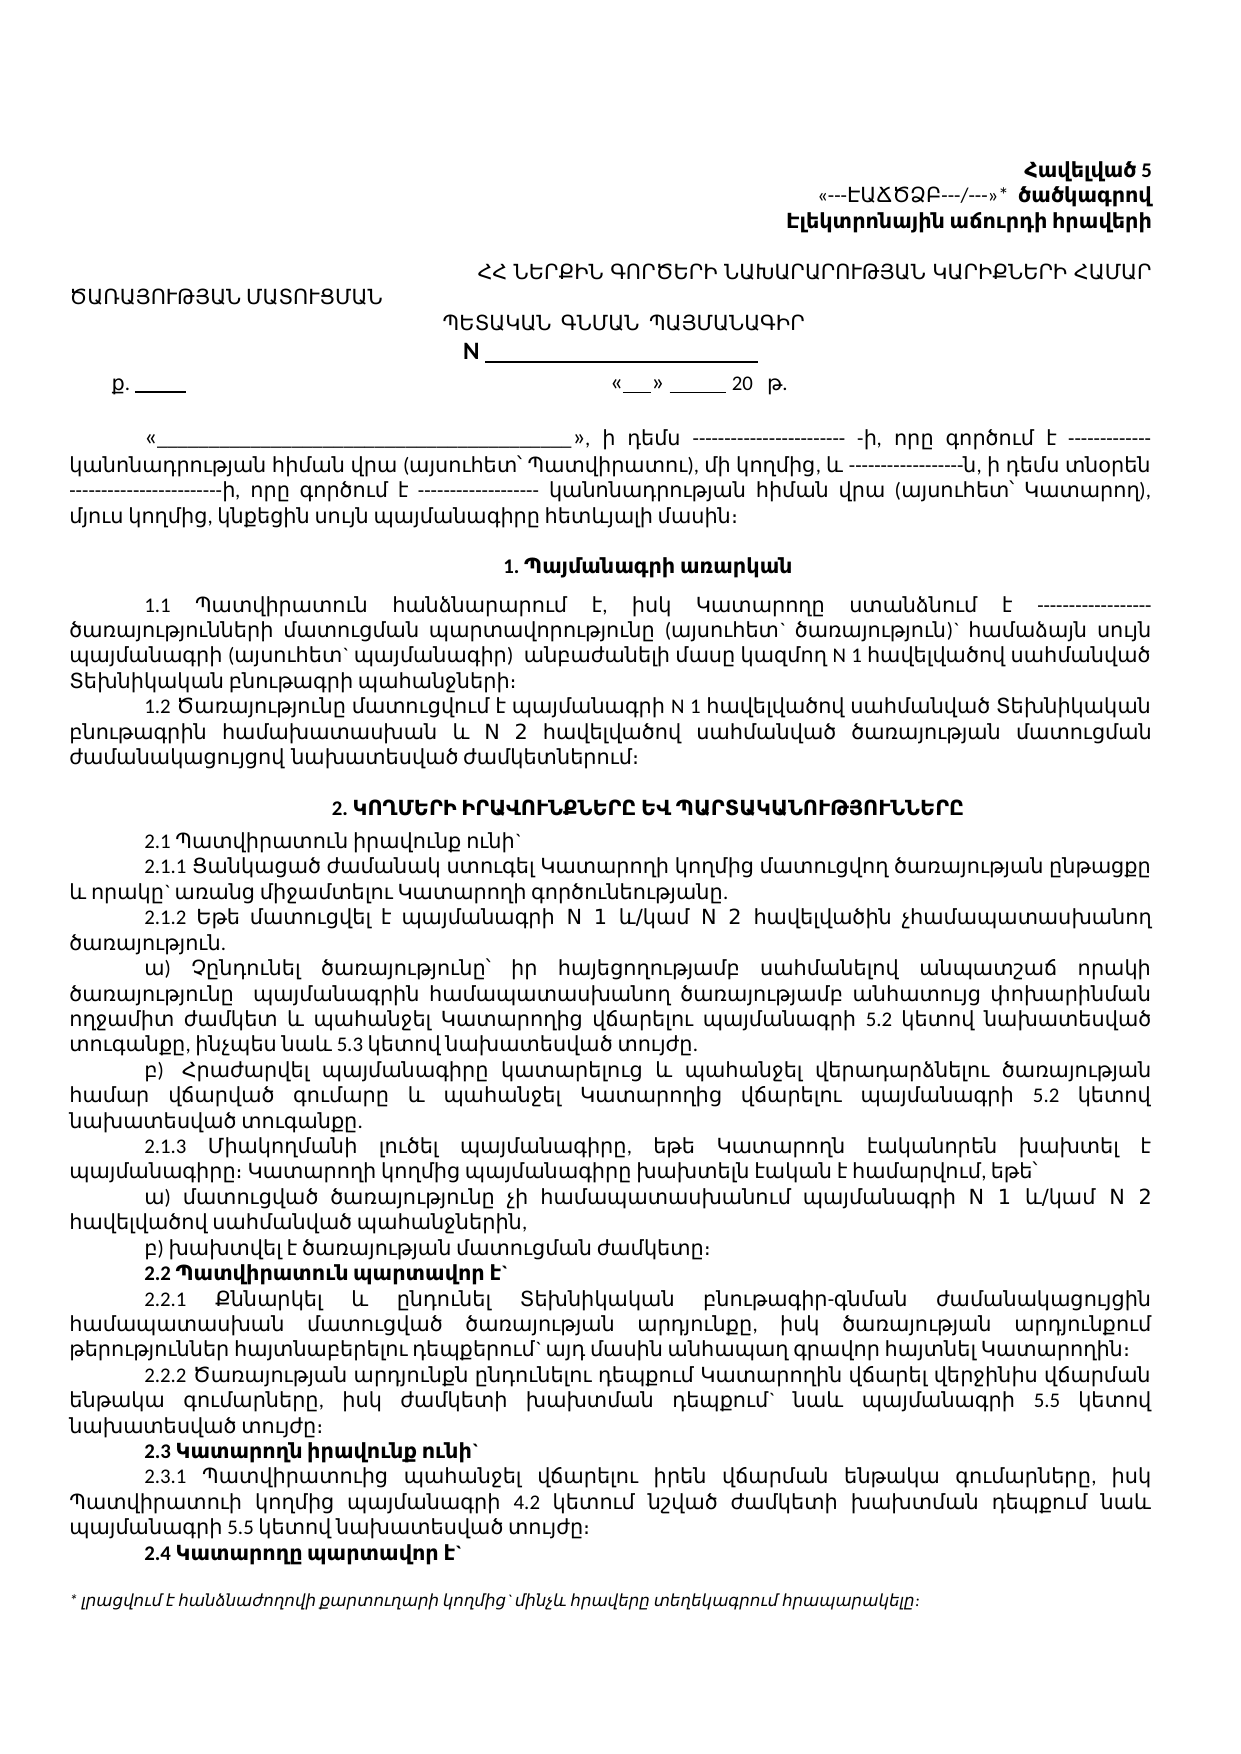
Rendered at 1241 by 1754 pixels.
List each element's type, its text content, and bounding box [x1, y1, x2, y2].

text բ) խախտվել է ծառայության մատուցման ժամկետը։ [69, 1235, 1152, 1260]
text ք. « » 20 թ. [69, 366, 1152, 396]
text «---ԷԱՃԾՁԲ---/---»* ծածկագրով [69, 183, 1152, 208]
text ա) Չընդունել ծառայությունը՝ իր հայեցողությամբ սահմանելով անպատշաճ որակի ծառայությունը պայմանագրին համապատասխանող ծառայությամբ անհատույց փոխարինման ողջամիտ ժամկետ և պահանջել Կատարողից վճարելու պայմանագրի 5.2 կետով նախատեսված տուգանքը, ինչպես նաև 5.3 կետով նախատեսված տույժը. [69, 955, 1152, 1057]
text 2.2.1 Քննարկել և ընդունել Տեխնիկական բնութագիր-գնման ժամանակացույցին համապատասխան մատուցված ծառայության արդյունքը, իսկ ծառայության արդյունքում թերություններ հայտնաբերելու դեպքերում` այդ մասին անհապաղ գրավոր հայտնել Կատարողին։ [69, 1286, 1152, 1362]
text 2.1.1 Ցանկացած ժամանակ ստուգել Կատարողի կողմից մատուցվող ծառայության ընթացքը և որակը` առանց միջամտելու Կատարողի գործունեությանը. [69, 854, 1152, 904]
text 2.1 Պատվիրատուն իրավունք ունի` [69, 828, 1152, 854]
text բ) Հրաժարվել պայմանագիրը կատարելուց և պահանջել վերադարձնելու ծառայության համար վճարված գումարը և պահանջել Կատարողից վճարելու պայմանագրի 5.2 կետով նախատեսված տուգանքը. [69, 1057, 1152, 1133]
text N [54, 335, 1152, 366]
text 2.4 Կատարողը պարտավոր է` [69, 1540, 1152, 1565]
text 1. Պայմանագրի առարկան [69, 554, 1152, 579]
text 2.1.2 Եթե մատուցվել է պայմանագրի N 1 և/կամ N 2 հավելվածին չհամապատասխանող ծառայություն. [69, 904, 1152, 955]
text * լրացվում է հանձնաժողովի քարտուղարի կողմից` մինչև հրավերը տեղեկագրում հրապարակելը: [69, 1591, 1152, 1611]
text 2.2 Պատվիրատուն պարտավոր է` [69, 1260, 1152, 1286]
text 2.1.3 Միակողմանի լուծել պայմանագիրը, եթե Կատարողն էականորեն խախտել է պայմանագիրը։ Կատարողի կողմից պայմանագիրը խախտելն էական է համարվում, եթե՝ [69, 1133, 1152, 1184]
text 2.3 Կատարողն իրավունք ունի` [69, 1438, 1152, 1464]
text Էլեկտրոնային աճուրդի հրավերի [69, 208, 1152, 233]
text ՀՀ ՆԵՐՔԻՆ ԳՈՐԾԵՐԻ ՆԱԽԱՐԱՐՈՒԹՅԱՆ ԿԱՐԻՔՆԵՐԻ ՀԱՄԱՐ ԾԱՌԱՅՈՒԹՅԱՆ ՄԱՏՈՒՑՄԱՆ [69, 259, 1152, 310]
text 1.2 Ծառայությունը մատուցվում է պայմանագրի N 1 հավելվածով սահմանված Տեխնիկական բնութագրին համախատասխան և N 2 հավելվածով սահմանված ծառայության մատուցման ժամանակացույցով նախատեսված ժամկետներում։ [69, 693, 1152, 770]
text 2.2.2 Ծառայության արդյունքն ընդունելու դեպքում Կատարողին վճարել վերջինիս վճարման ենթակա գումարները, իսկ ժամկետի խախտման դեպքում` նաև պայմանագրի 5.5 կետով նախատեսված տույժը։ [69, 1362, 1152, 1438]
text 2. ԿՈՂՄԵՐԻ ԻՐԱՎՈՒՆՔՆԵՐԸ ԵՎ ՊԱՐՏԱԿԱՆՈՒԹՅՈՒՆՆԵՐԸ [69, 795, 1152, 821]
text 1.1 Պատվիրատուն հանձնարարում է, իսկ Կատարողը ստանձնում է ------------------ ծառայությունների մատուցման պարտավորությունը (այսուհետ` ծառայություն)` համաձայն սույն պայմանագրի (այսուհետ` պայմանագիր) անբաժանելի մասը կազմող N 1 հավելվածով սահմանված Տեխնիկական բնութագրի պահանջների։ [69, 592, 1152, 693]
text Հավելված 5 [69, 157, 1152, 183]
text «________________________________________», ի դեմս ------------------------ -ի, որը գործում է ------------- կանոնադրության հիման վրա (այսուհետ՝ Պատվիրատու), մի կողմից, և ------------------ն, ի դեմս տնօրեն ------------------------ի, որը գործում է ------------------- կանոնադրության հիման վրա (այսուհետ՝ Կատարող), մյուս կողմից, կնքեցին սույն պայմանագիրը հետևյալի մասին։ [69, 422, 1152, 528]
text 2.3.1 Պատվիրատուից պահանջել վճարելու իրեն վճարման ենթակա գումարները, իսկ Պատվիրատուի կողմից պայմանագրի 4.2 կետում նշված ժամկետի խախտման դեպքում նաև պայմանագրի 5.5 կետով նախատեսված տույժը։ [69, 1464, 1152, 1540]
text ա) մատուցված ծառայությունը չի համապատասխանում պայմանագրի N 1 և/կամ N 2 հավելվածով սահմանված պահանջներին, [69, 1184, 1152, 1235]
text ՊԵՏԱԿԱՆ ԳՆՄԱՆ ՊԱՅՄԱՆԱԳԻՐ [364, 310, 1152, 335]
